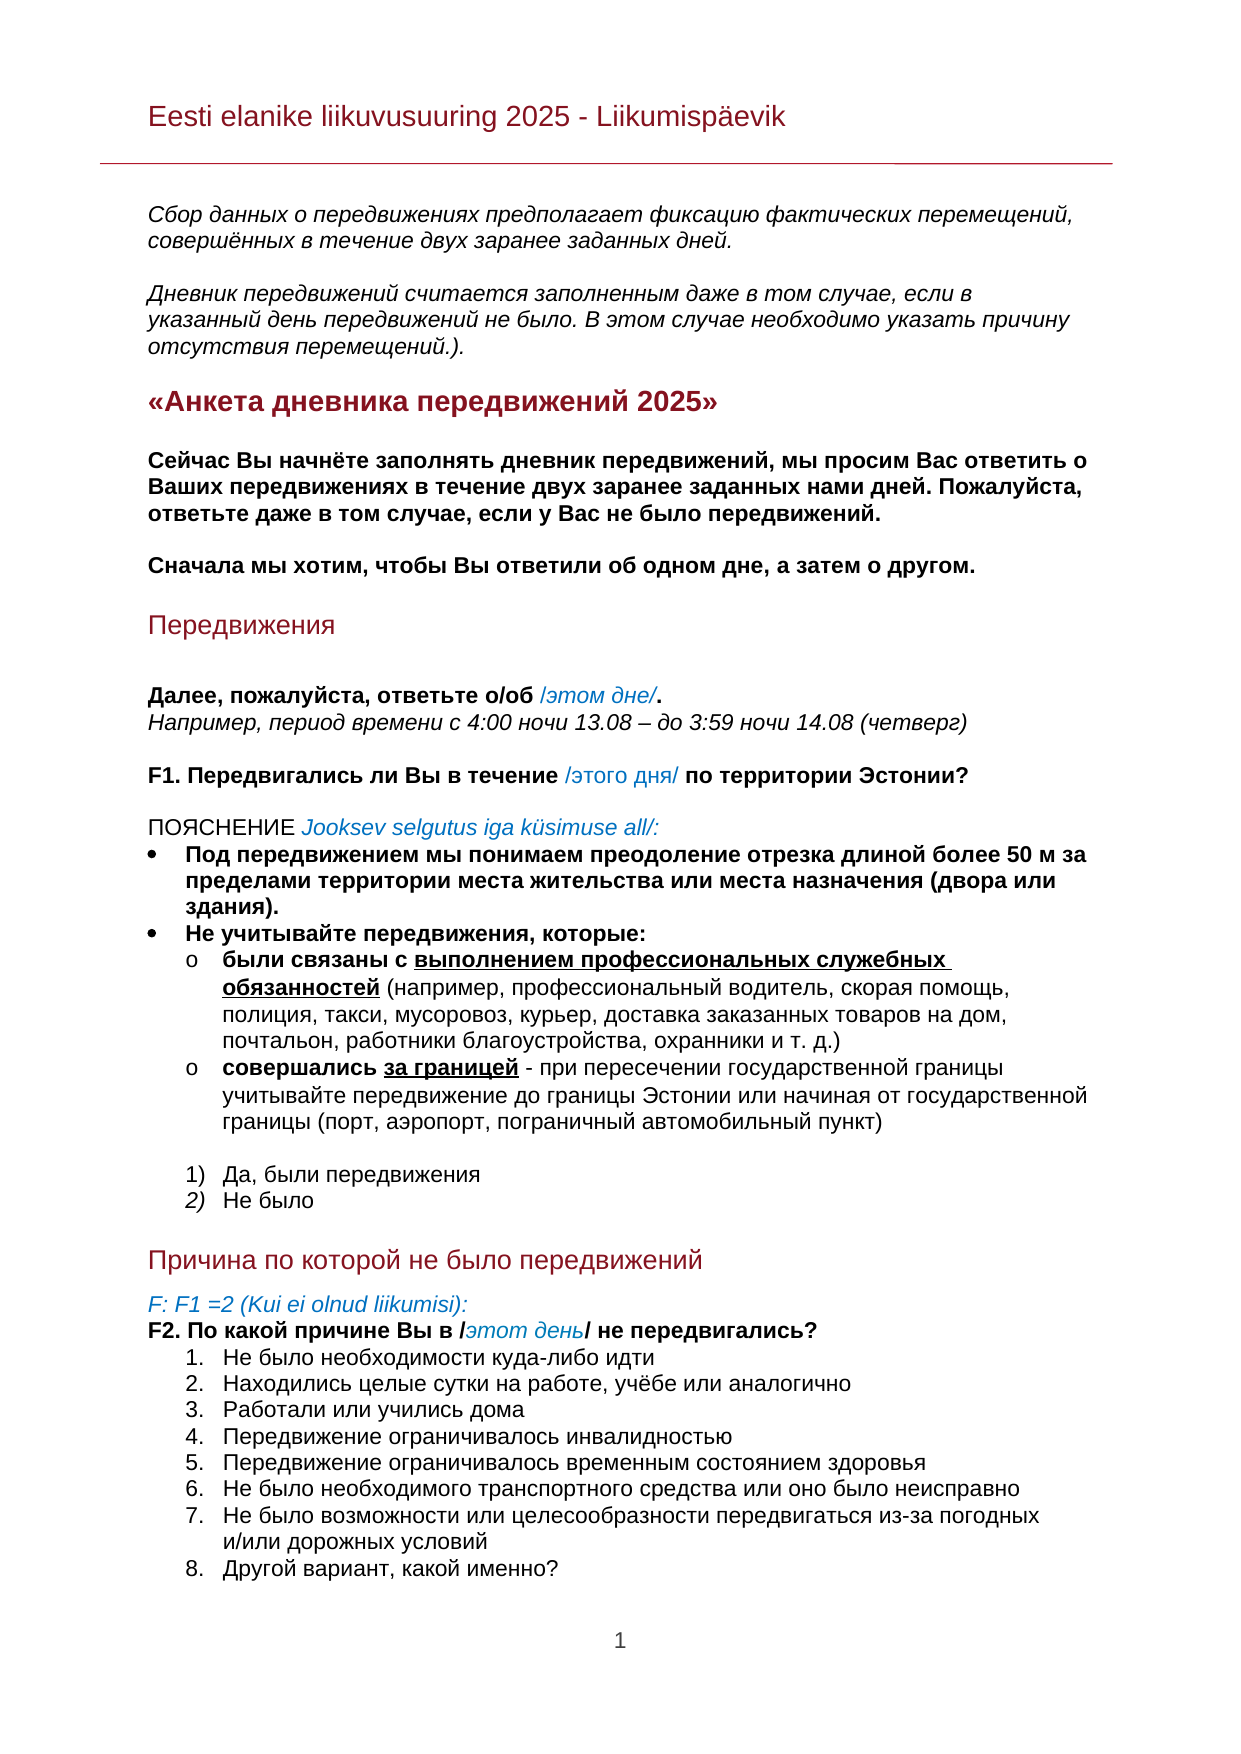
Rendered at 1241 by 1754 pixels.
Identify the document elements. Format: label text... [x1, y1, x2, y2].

text F1. Передвигались ли Вы в течение /этого дня/ по территории Эстонии? [148, 762, 1093, 788]
list Передвижение ограничивалось инвалидностью [185, 1423, 1093, 1449]
subtitle Причина по которой не было передвижений [148, 1244, 1093, 1275]
list Другой вариант, какой именно? [185, 1554, 1093, 1581]
list совершались за границей - при пересечении государственной границы учитывайте передвижение до границы Эстонии или начиная от государственной границы (порт, аэропорт, пограничный автомобильный пункт) [185, 1053, 1093, 1134]
subtitle «Анкета дневника передвижений 2025» [148, 384, 1093, 418]
text F2. По какой причине Вы в /этот день/ не передвигались? [148, 1317, 1093, 1344]
text F: F1 =2 (Kui ei olnud liikumisi): [148, 1291, 1093, 1317]
list Работали или учились дома [185, 1396, 1093, 1423]
list Передвижение ограничивалось временным состоянием здоровья [185, 1449, 1093, 1475]
list Не было [185, 1187, 1093, 1213]
list Не было необходимости куда-либо идти [185, 1344, 1093, 1370]
list Под передвижением мы понимаем преодоление отрезка длиной более 50 м за пределами территории места жительства или места назначения (двора или здания). [148, 841, 1093, 920]
text Дневник передвижений считается заполненным даже в том случае, если в указанный день передвижений не было. В этом случае необходимо указать причину отсутствия перемещений.). [148, 280, 1093, 359]
list Находились целые сутки на работе, учёбе или аналогично [185, 1370, 1093, 1396]
list Не было возможности или целесообразности передвигаться из-за погодных и/или дорожных условий [185, 1502, 1093, 1554]
text Сбор данных о передвижениях предполагает фиксацию фактических перемещений, совершённых в течение двух заранее заданных дней. [148, 201, 1093, 254]
list Да, были передвижения [185, 1161, 1093, 1187]
subtitle Передвижения [148, 609, 1093, 641]
list Не было необходимого транспортного средства или оно было неисправно [185, 1475, 1093, 1502]
text Далее, пожалуйста, ответьте о/об /этом дне/. [148, 682, 1093, 709]
list Не учитывайте передвижения, которые: [148, 920, 1093, 946]
text Сначала мы хотим, чтобы Вы ответили об одном дне, а затем о другом. [148, 552, 1093, 579]
text Сейчас Вы начнёте заполнять дневник передвижений, мы просим Вас ответить о Ваших передвижениях в течение двух заранее заданных нами дней. Пожалуйста, ответьте даже в том случае, если у Вас не было передвижений. [148, 447, 1093, 526]
text ПОЯСНЕНИЕ Jooksev selgutus iga küsimuse all/: [148, 814, 1093, 841]
list были связаны с выполнением профессиональных служебных обязанностей (например, профессиональный водитель, скорая помощь, полиция, такси, мусоровоз, курьер, доставка заказанных товаров на дом, почтальон, работники благоустройства, охранники и т. д.) [185, 946, 1093, 1053]
text Например, период времени с 4:00 ночи 13.08 – до 3:59 ночи 14.08 (четверг) [148, 709, 1093, 735]
